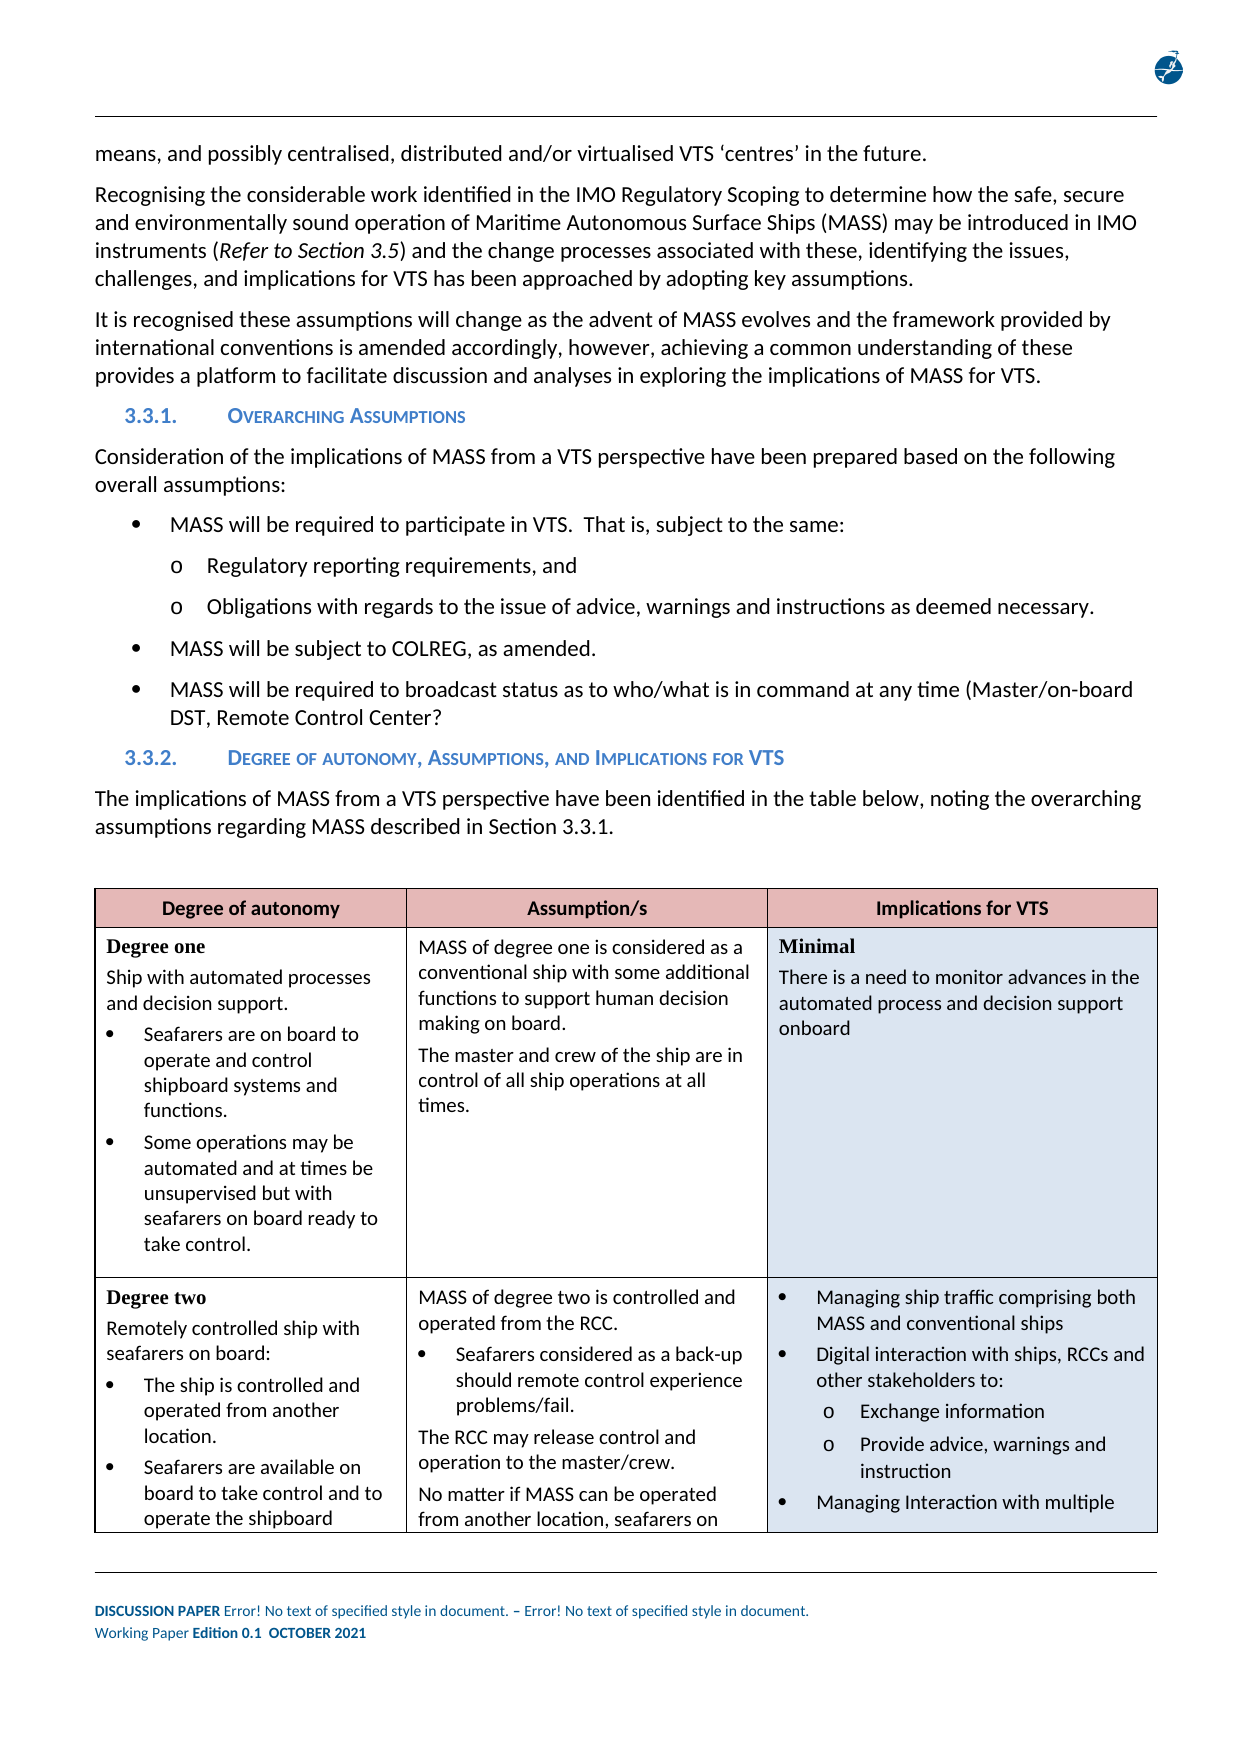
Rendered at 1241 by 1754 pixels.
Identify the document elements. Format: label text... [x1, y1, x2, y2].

text Consideration of the implications of MASS from a VTS perspective have been prepared based on the following overall assumptions: [94, 442, 1157, 498]
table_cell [96, 1278, 406, 1532]
list MASS will be required to broadcast status as to who/what is in command at any time (Master/on-board DST, Remote Control Center? [132, 675, 1157, 731]
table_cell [407, 1278, 767, 1532]
text It is recognised these assumptions will change as the advent of MASS evolves and the framework provided by international conventions is amended accordingly, however, achieving a common understanding of these provides a platform to facilitate discussion and analyses in exploring the implications of MASS for VTS. [94, 305, 1157, 389]
list Regulatory reporting requirements, and [169, 551, 1157, 580]
subtitle Overarching Assumptions [124, 401, 1157, 429]
table_header Implications for VTS [768, 889, 1157, 927]
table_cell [768, 1278, 1157, 1532]
table_cell Degree one Ship with automated processes and decision support. Seafarers are on board to operate and control shipboard systems and functions. Some operations may be automated and at times be unsupervised but with seafarers on board ready to take control. [96, 928, 406, 1277]
table_cell MASS of degree one is considered as a conventional ship with some additional functions to support human decision making on board. The master and crew of the ship are in control of all ship operations at all times. [407, 928, 767, 1277]
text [94, 139, 1157, 168]
table_cell Minimal There is a need to monitor advances in the automated process and decision support onboard [768, 928, 1157, 1277]
text Recognising the considerable work identified in the IMO Regulatory Scoping to determine how the safe, secure and environmentally sound operation of Maritime Autonomous Surface Ships (MASS) may be introduced in IMO instruments (Refer to Section 3.5) and the change processes associated with these, identifying the issues, challenges, and implications for VTS has been approached by adopting key assumptions. [94, 180, 1157, 292]
table_header Degree of autonomy [96, 889, 406, 927]
text The implications of MASS from a VTS perspective have been identified in the table below, noting the overarching assumptions regarding MASS described in Section 3.3.1. [94, 784, 1157, 840]
list Obligations with regards to the issue of advice, warnings and instructions as deemed necessary. [169, 592, 1157, 622]
picture [1123, 0, 1241, 119]
table_header Assumption/s [407, 889, 767, 927]
list MASS will be subject to COLREG, as amended. [132, 634, 1157, 662]
list MASS will be required to participate in VTS. That is, subject to the same: [132, 510, 1157, 538]
subtitle Degree of autonomy, Assumptions, and Implications for VTS [124, 743, 1157, 771]
